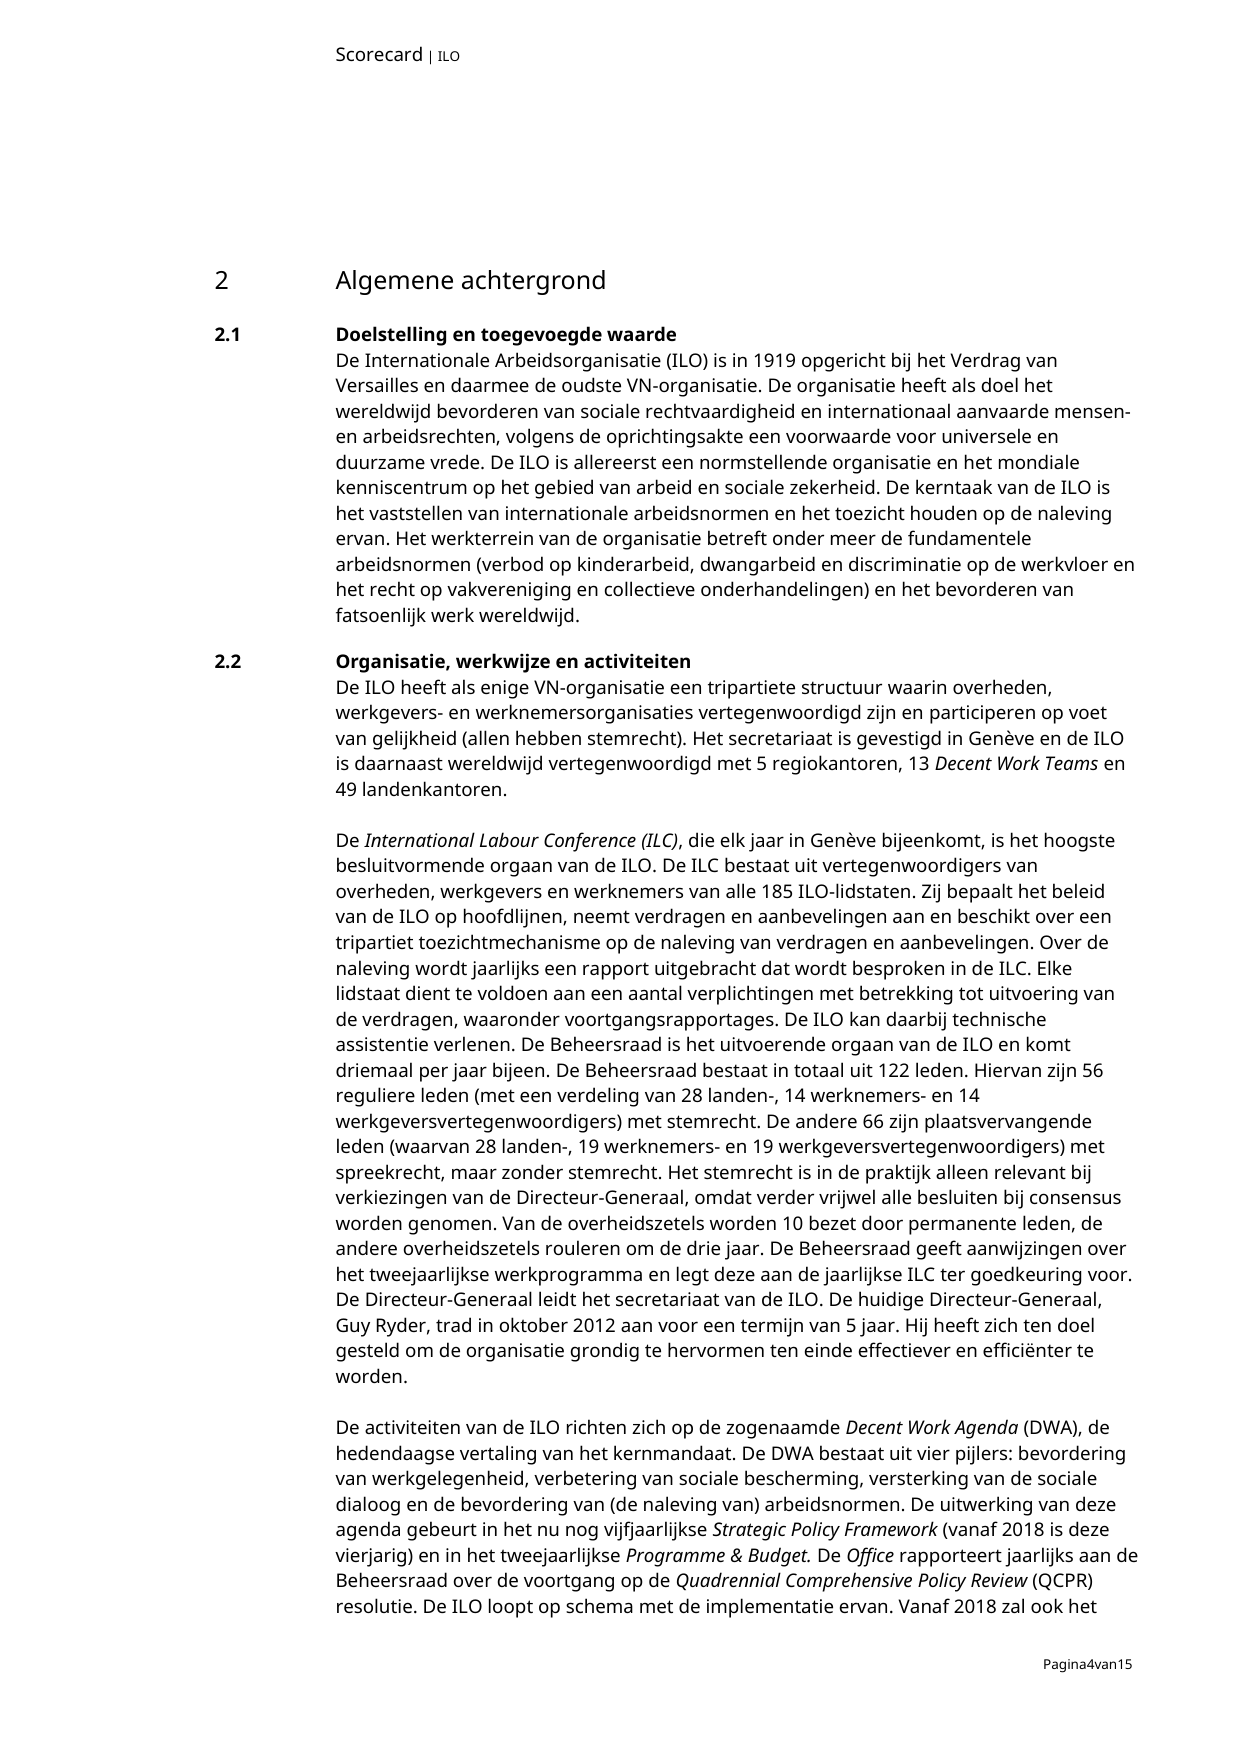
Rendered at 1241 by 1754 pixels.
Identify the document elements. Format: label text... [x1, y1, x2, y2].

text De Internationale Arbeidsorganisatie (ILO) is in 1919 opgericht bij het Verdrag van Versailles en daarmee de oudste VN-organisatie. De organisatie heeft als doel het wereldwijd bevorderen van sociale rechtvaardigheid en internationaal aanvaarde mensen- en arbeidsrechten, volgens de oprichtingsakte een voorwaarde voor universele en duurzame vrede. De ILO is allereerst een normstellende organisatie en het mondiale kenniscentrum op het gebied van arbeid en sociale zekerheid. De kerntaak van de ILO is het vaststellen van internationale arbeidsnormen en het toezicht houden op de naleving ervan. Het werkterrein van de organisatie betreft onder meer de fundamentele arbeidsnormen (verbod op kinderarbeid, dwangarbeid en discriminatie op de werkvloer en het recht op vakvereniging en collectieve onderhandelingen) en het bevorderen van fatsoenlijk werk wereldwijd. [335, 347, 1140, 628]
text De International Labour Conference (ILC), die elk jaar in Genève bijeenkomt, is het hoogste besluitvormende orgaan van de ILO. De ILC bestaat uit vertegenwoordigers van overheden, werkgevers en werknemers van alle 185 ILO-lidstaten. Zij bepaalt het beleid van de ILO op hoofdlijnen, neemt verdragen en aanbevelingen aan en beschikt over een tripartiet toezichtmechanisme op de naleving van verdragen en aanbevelingen. Over de naleving wordt jaarlijks een rapport uitgebracht dat wordt besproken in de ILC. Elke lidstaat dient te voldoen aan een aantal verplichtingen met betrekking tot uitvoering van de verdragen, waaronder voortgangsrapportages. De ILO kan daarbij technische assistentie verlenen. De Beheersraad is het uitvoerende orgaan van de ILO en komt driemaal per jaar bijeen. De Beheersraad bestaat in totaal uit 122 leden. Hiervan zijn 56 reguliere leden (met een verdeling van 28 landen-, 14 werknemers- en 14 werkgeversvertegenwoordigers) met stemrecht. De andere 66 zijn plaatsvervangende leden (waarvan 28 landen-, 19 werknemers- en 19 werkgeversvertegenwoordigers) met spreekrecht, maar zonder stemrecht. Het stemrecht is in de praktijk alleen relevant bij verkiezingen van de Directeur-Generaal, omdat verder vrijwel alle besluiten bij consensus worden genomen. Van de overheidszetels worden 10 bezet door permanente leden, de andere overheidszetels rouleren om de drie jaar. De Beheersraad geeft aanwijzingen over het tweejaarlijkse werkprogramma en legt deze aan de jaarlijkse ILC ter goedkeuring voor. De Directeur-Generaal leidt het secretariaat van de ILO. De huidige Directeur-Generaal, Guy Ryder, trad in oktober 2012 aan voor een termijn van 5 jaar. Hij heeft zich ten doel gesteld om de organisatie grondig te hervormen ten einde effectiever en efficiënter te worden. [335, 827, 1140, 1389]
text De ILO heeft als enige VN-organisatie een tripartiete structuur waarin overheden, werkgevers- en werknemersorganisaties vertegenwoordigd zijn en participeren op voet van gelijkheid (allen hebben stemrecht). Het secretariaat is gevestigd in Genève en de ILO is daarnaast wereldwijd vertegenwoordigd met 5 regiokantoren, 13 Decent Work Teams en 49 landenkantoren. [335, 674, 1140, 802]
subtitle Doelstelling en toegevoegde waarde [214, 322, 1140, 347]
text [335, 1414, 1140, 1618]
subtitle 2 Algemene achtergrond [214, 262, 1140, 297]
subtitle Organisatie, werkwijze en activiteiten [214, 649, 1140, 674]
